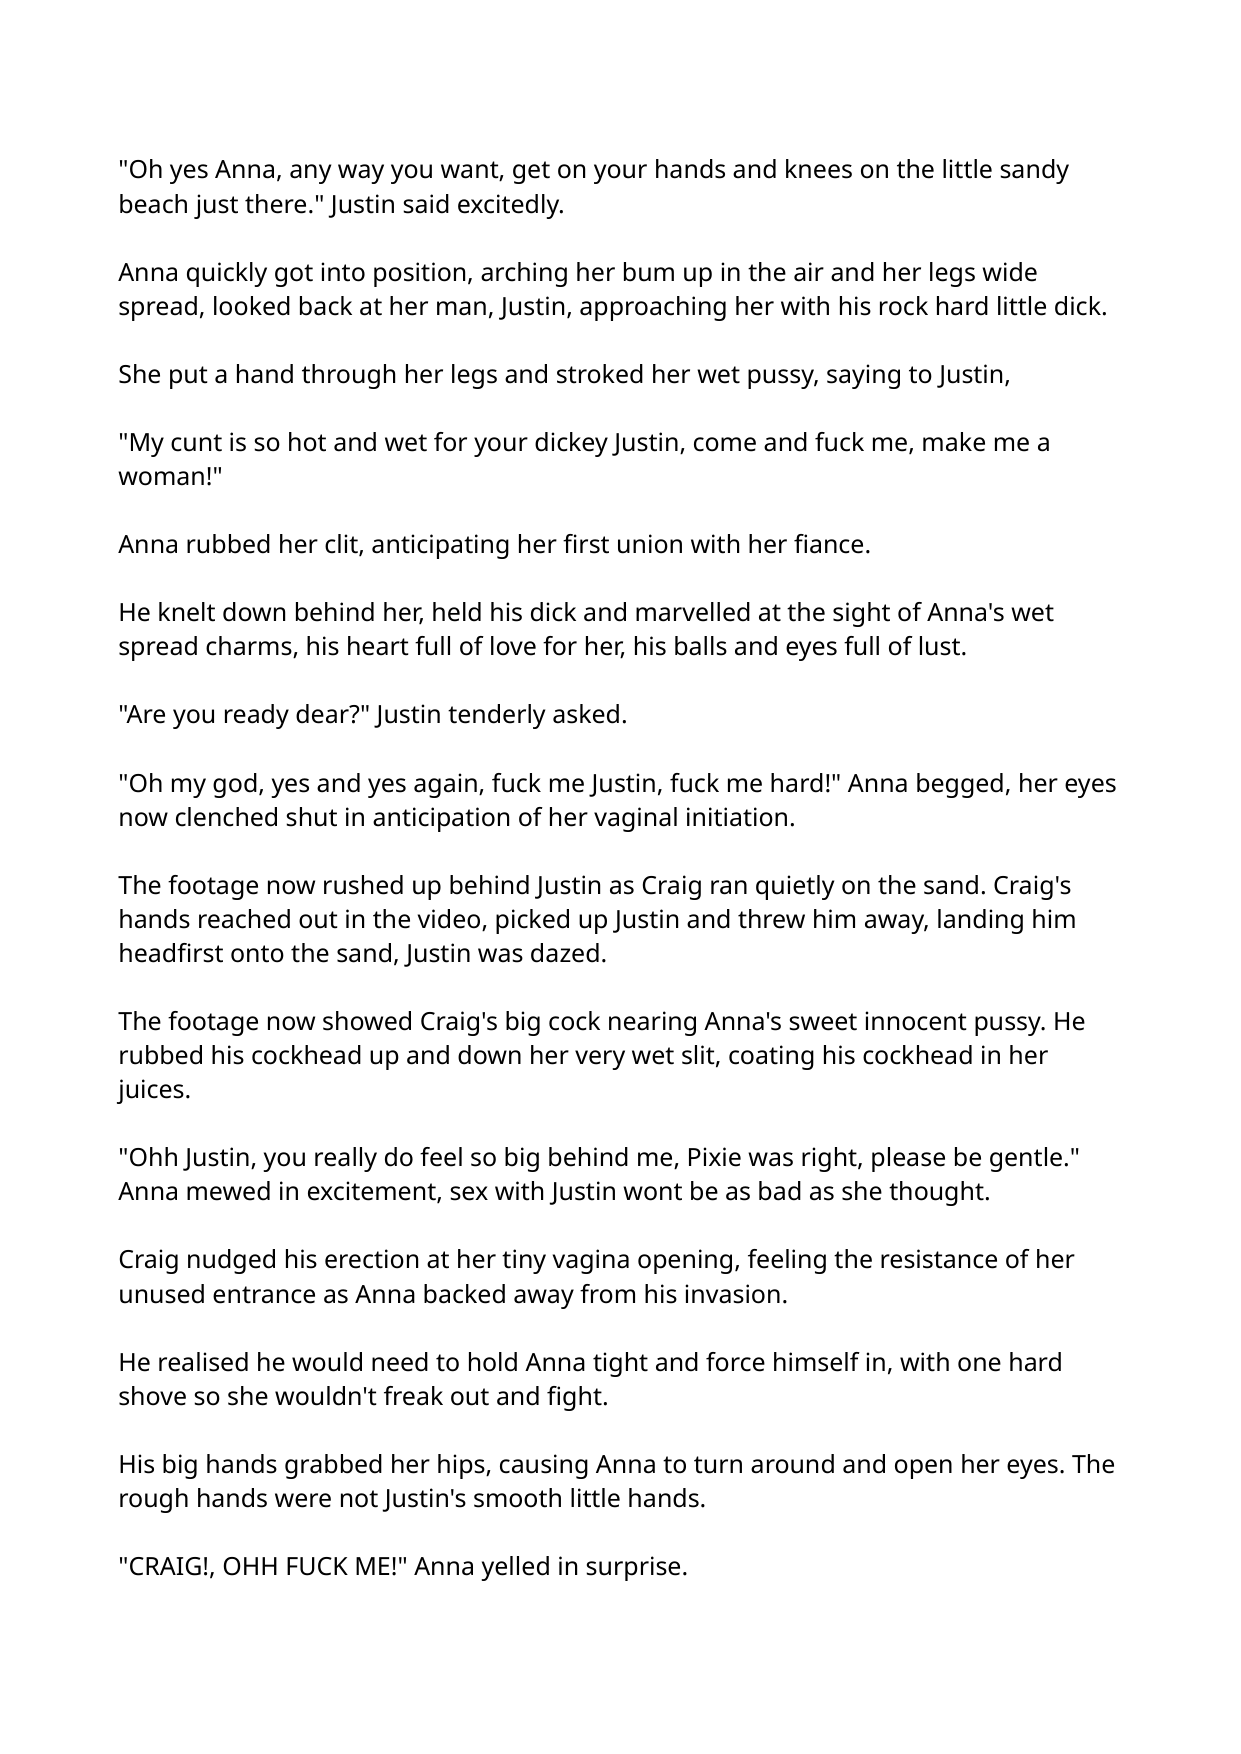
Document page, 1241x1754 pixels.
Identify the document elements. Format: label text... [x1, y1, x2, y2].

text He realised he would need to hold Anna tight and force himself in, with one hard shove so she wouldn't freak out and fight. [118, 1344, 1122, 1412]
text He knelt down behind her, held his dick and marvelled at the sight of Anna's wet spread charms, his heart full of love for her, his balls and eyes full of lust. [118, 595, 1122, 663]
text "Oh my god, yes and yes again, fuck me Justin, fuck me hard!" Anna begged, her eyes now clenched shut in anticipation of her vaginal initiation. [118, 765, 1122, 833]
text "Ohh Justin, you really do feel so big behind me, Pixie was right, please be gentle." Anna mewed in excitement, sex with Justin wont be as bad as she thought. [118, 1140, 1122, 1208]
text Craig nudged his erection at her tiny vagina opening, feeling the resistance of her unused entrance as Anna backed away from his invasion. [118, 1242, 1122, 1310]
text Anna quickly got into position, arching her bum up in the air and her legs wide spread, looked back at her man, Justin, approaching her with his rock hard little dick. [118, 254, 1122, 322]
text His big hands grabbed her hips, causing Anna to turn around and open her eyes. The rough hands were not Justin's smooth little hands. [118, 1447, 1122, 1515]
text "Oh yes Anna, any way you want, get on your hands and knees on the little sandy beach just there." Justin said excitedly. [118, 152, 1122, 220]
text Anna rubbed her clit, anticipating her first union with her fiance. [118, 527, 1122, 561]
text The footage now showed Craig's big cock nearing Anna's sweet innocent pussy. He rubbed his cockhead up and down her very wet slit, coating his cockhead in her juices. [118, 1004, 1122, 1106]
text She put a hand through her legs and stroked her wet pussy, saying to Justin, [118, 357, 1122, 391]
text The footage now rushed up behind Justin as Craig ran quietly on the sand. Craig's hands reached out in the video, picked up Justin and threw him away, landing him headfirst onto the sand, Justin was dazed. [118, 867, 1122, 970]
text "CRAIG!, OHH FUCK ME!" Anna yelled in surprise. [118, 1549, 1122, 1583]
text "My cunt is so hot and wet for your dickey Justin, come and fuck me, make me a woman!" [118, 425, 1122, 493]
text "Are you ready dear?" Justin tenderly asked. [118, 697, 1122, 731]
